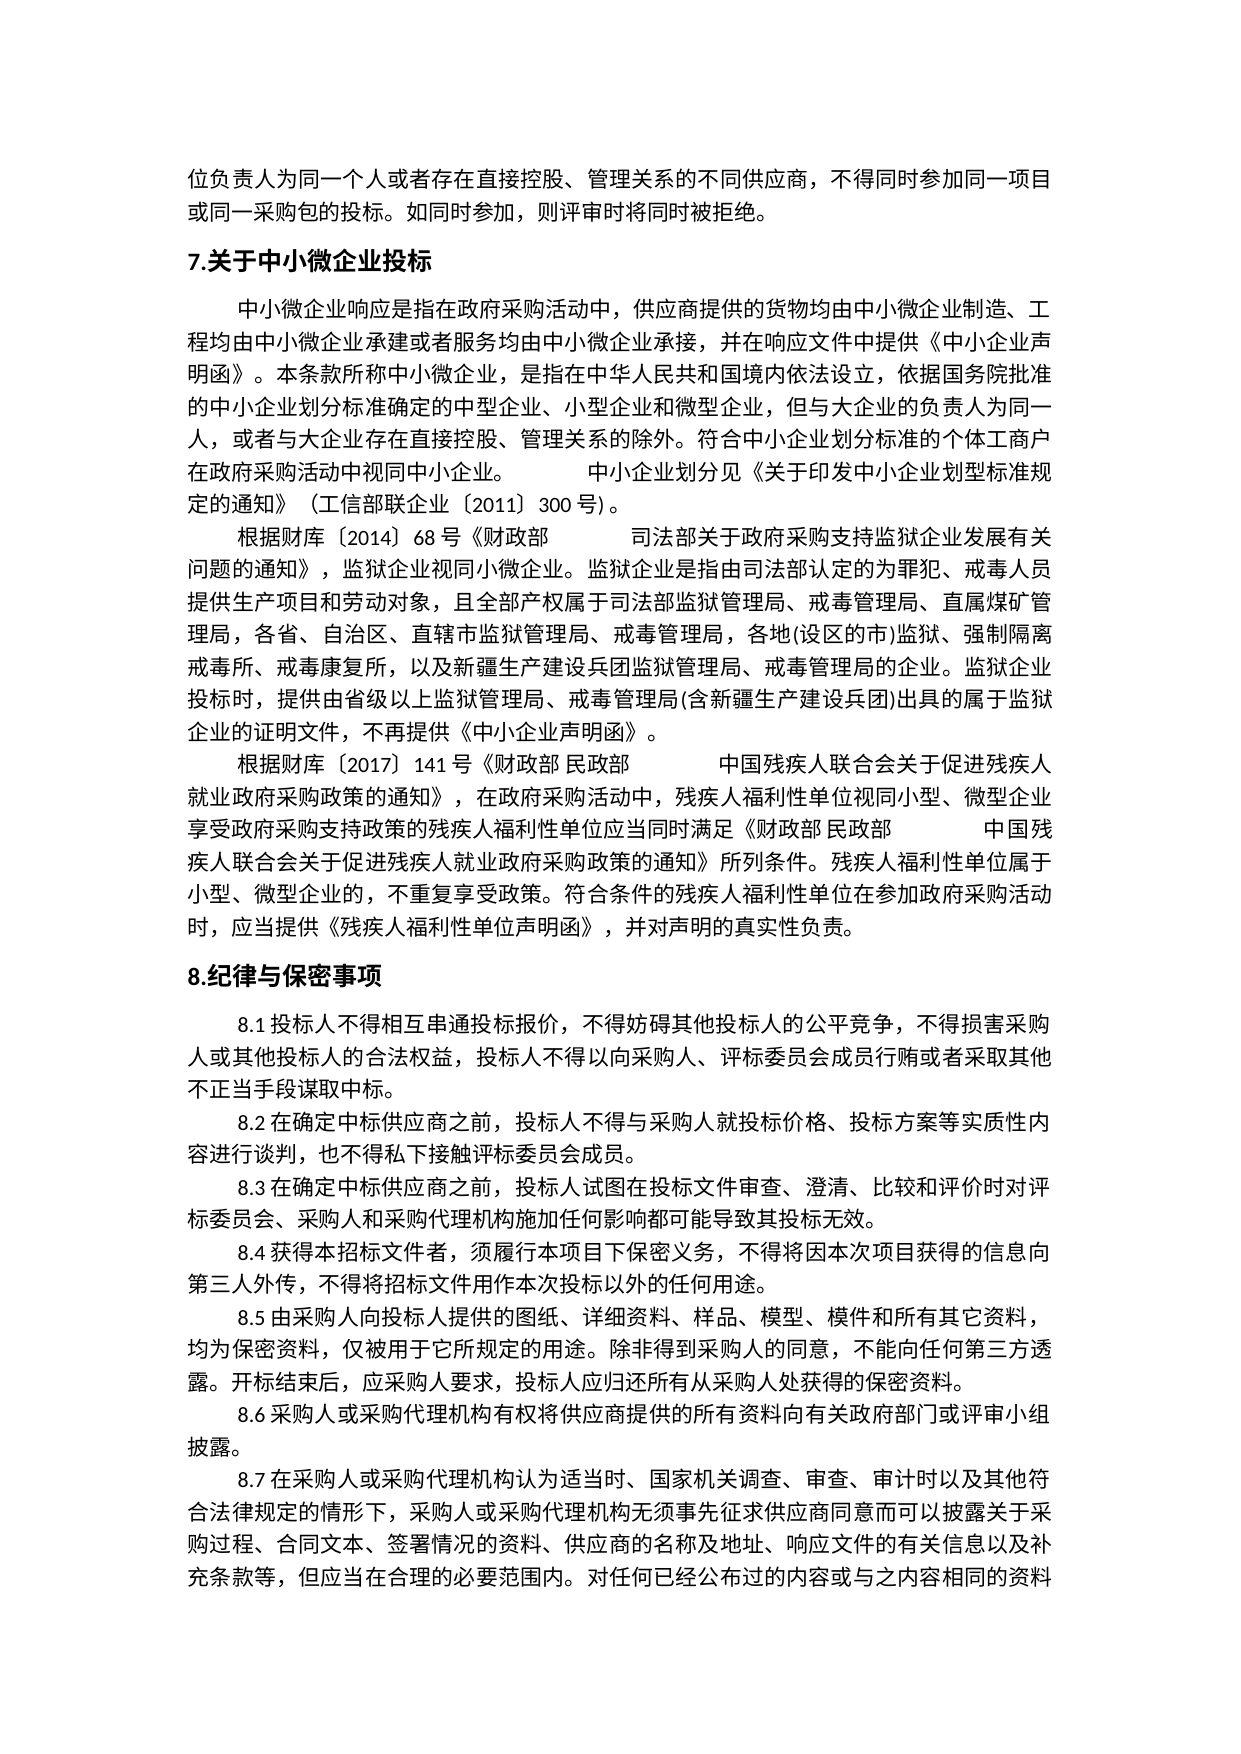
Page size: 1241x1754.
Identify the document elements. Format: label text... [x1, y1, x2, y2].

text 8.2在确定中标供应商之前，投标人不得与采购人就投标价格、投标方案等实质性内容进行谈判，也不得私下接触评标委员会成员。 [187, 1104, 1053, 1169]
text 根据财库〔2017〕141号《财政部 民政部 中国残疾人联合会关于促进残疾人就业政府采购政策的通知》，在政府采购活动中，残疾人福利性单位视同小型、微型企业，享受政府采购支持政策的残疾人福利性单位应当同时满足《财政部 民政部 中国残疾人联合会关于促进残疾人就业政府采购政策的通知》所列条件。残疾人福利性单位属于小型、微型企业的，不重复享受政策。符合条件的残疾人福利性单位在参加政府采购活动时，应当提供《残疾人福利性单位声明函》，并对声明的真实性负责。 [187, 747, 1053, 942]
text 中小微企业响应是指在政府采购活动中，供应商提供的货物均由中小微企业制造、工程均由中小微企业承建或者服务均由中小微企业承接，并在响应文件中提供《中小企业声明函》。本条款所称中小微企业，是指在中华人民共和国境内依法设立，依据国务院批准的中小企业划分标准确定的中型企业、小型企业和微型企业，但与大企业的负责人为同一人，或者与大企业存在直接控股、管理关系的除外。符合中小企业划分标准的个体工商户，在政府采购活动中视同中小企业。 中小企业划分见《关于印发中小企业划型标准规定的通知》（工信部联企业〔2011〕300号) 。 [187, 292, 1053, 519]
text 7.关于中小微企业投标 [187, 227, 1053, 292]
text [187, 1462, 1053, 1592]
text 8.4获得本招标文件者，须履行本项目下保密义务，不得将因本次项目获得的信息向第三人外传，不得将招标文件用作本次投标以外的任何用途。 [187, 1234, 1053, 1299]
text 根据财库〔2014〕68号《财政部 司法部关于政府采购支持监狱企业发展有关问题的通知》，监狱企业视同小微企业。监狱企业是指由司法部认定的为罪犯、戒毒人员提供生产项目和劳动对象，且全部产权属于司法部监狱管理局、戒毒管理局、直属煤矿管理局，各省、自治区、直辖市监狱管理局、戒毒管理局，各地(设区的市)监狱、强制隔离戒毒所、戒毒康复所，以及新疆生产建设兵团监狱管理局、戒毒管理局的企业。监狱企业投标时，提供由省级以上监狱管理局、戒毒管理局(含新疆生产建设兵团)出具的属于监狱企业的证明文件，不再提供《中小企业声明函》。 [187, 519, 1053, 747]
text 8.1投标人不得相互串通投标报价，不得妨碍其他投标人的公平竞争，不得损害采购人或其他投标人的合法权益，投标人不得以向采购人、评标委员会成员行贿或者采取其他不正当手段谋取中标。 [187, 1007, 1053, 1104]
text 8.6采购人或采购代理机构有权将供应商提供的所有资料向有关政府部门或评审小组披露。 [187, 1397, 1053, 1462]
text 8.纪律与保密事项 [187, 942, 1053, 1007]
text 8.3在确定中标供应商之前，投标人试图在投标文件审查、澄清、比较和评价时对评标委员会、采购人和采购代理机构施加任何影响都可能导致其投标无效。 [187, 1169, 1053, 1234]
text 8.5由采购人向投标人提供的图纸、详细资料、样品、模型、模件和所有其它资料，均为保密资料，仅被用于它所规定的用途。除非得到采购人的同意，不能向任何第三方透露。开标结束后，应采购人要求，投标人应归还所有从采购人处获得的保密资料。 [187, 1299, 1053, 1397]
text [187, 162, 1053, 227]
